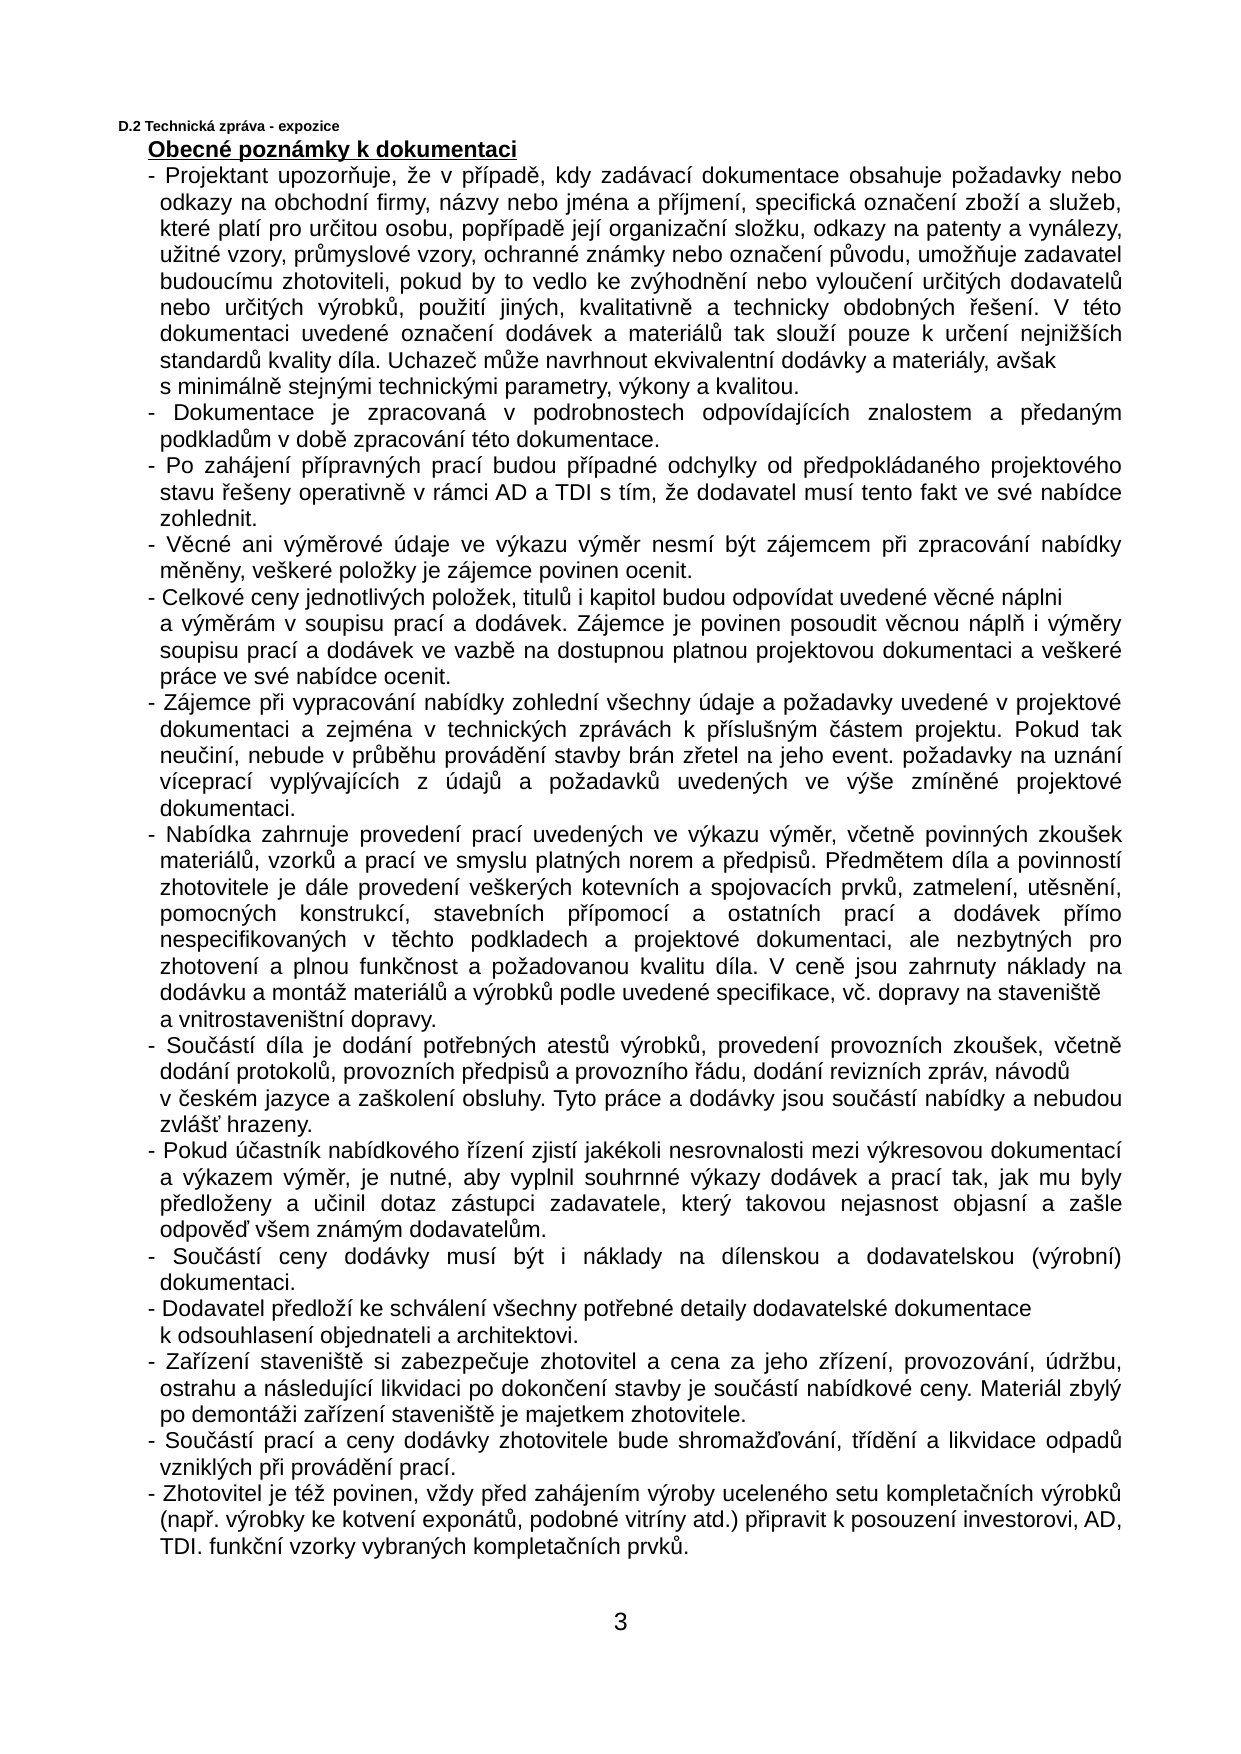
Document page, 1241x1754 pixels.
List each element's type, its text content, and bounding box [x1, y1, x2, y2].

text - Pokud účastník nabídkového řízení zjistí jakékoli nesrovnalosti mezi výkresovou dokumentací a výkazem výměr, je nutné, aby vyplnil souhrnné výkazy dodávek a prací tak, jak mu byly předloženy a učinil dotaz zástupci zadavatele, který takovou nejasnost objasní a zašle odpověď všem známým dodavatelům. [148, 1137, 1123, 1243]
text Obecné poznámky k dokumentaci [148, 136, 1123, 162]
text - Zhotovitel je též povinen, vždy před zahájením výroby uceleného setu kompletačních výrobků (např. výrobky ke kotvení exponátů, podobné vitríny atd.) připravit k posouzení investorovi, AD, TDI. funkční vzorky vybraných kompletačních prvků. [148, 1480, 1123, 1559]
text - Dokumentace je zpracovaná v podrobnostech odpovídajících znalostem a předaným podkladům v době zpracování této dokumentace. [148, 399, 1123, 452]
text - Celkové ceny jednotlivých položek, titulů i kapitol budou odpovídat uvedené věcné náplni a výměrám v soupisu prací a dodávek. Zájemce je povinen posoudit věcnou náplň i výměry soupisu prací a dodávek ve vazbě na dostupnou platnou projektovou dokumentaci a veškeré práce ve své nabídce ocenit. [148, 584, 1123, 689]
text - Součástí ceny dodávky musí být i náklady na dílenskou a dodavatelskou (výrobní) dokumentaci. [148, 1243, 1123, 1295]
text - Součástí díla je dodání potřebných atestů výrobků, provedení provozních zkoušek, včetně dodání protokolů, provozních předpisů a provozního řádu, dodání revizních zpráv, návodů v českém jazyce a zaškolení obsluhy. Tyto práce a dodávky jsou součástí nabídky a nebudou zvlášť hrazeny. [148, 1032, 1123, 1137]
text - Věcné ani výměrové údaje ve výkazu výměr nesmí být zájemcem při zpracování nabídky měněny, veškeré položky je zájemce povinen ocenit. [148, 531, 1123, 584]
text - Po zahájení přípravných prací budou případné odchylky od předpokládaného projektového stavu řešeny operativně v rámci AD a TDI s tím, že dodavatel musí tento fakt ve své nabídce zohlednit. [148, 452, 1123, 531]
text - Zařízení staveniště si zabezpečuje zhotovitel a cena za jeho zřízení, provozování, údržbu, ostrahu a následující likvidaci po dokončení stavby je součástí nabídkové ceny. Materiál zbylý po demontáži zařízení staveniště je majetkem zhotovitele. [148, 1348, 1123, 1427]
text - Dodavatel předloží ke schválení všechny potřebné detaily dodavatelské dokumentace k odsouhlasení objednateli a architektovi. [148, 1295, 1123, 1348]
text - Zájemce při vypracování nabídky zohlední všechny údaje a požadavky uvedené v projektové dokumentaci a zejména v technických zprávách k příslušným částem projektu. Pokud tak neučiní, nebude v průběhu provádění stavby brán zřetel na jeho event. požadavky na uznání víceprací vyplývajících z údajů a požadavků uvedených ve výše zmíněné projektové dokumentaci. [148, 689, 1123, 821]
text - Projektant upozorňuje, že v případě, kdy zadávací dokumentace obsahuje požadavky nebo odkazy na obchodní firmy, názvy nebo jména a příjmení, specifická označení zboží a služeb, které platí pro určitou osobu, popřípadě její organizační složku, odkazy na patenty a vynálezy, užitné vzory, průmyslové vzory, ochranné známky nebo označení původu, umožňuje zadavatel budoucímu zhotoviteli, pokud by to vedlo ke zvýhodnění nebo vyloučení určitých dodavatelů nebo určitých výrobků, použití jiných, kvalitativně a technicky obdobných řešení. V této dokumentaci uvedené označení dodávek a materiálů tak slouží pouze k určení nejnižších standardů kvality díla. Uchazeč může navrhnout ekvivalentní dodávky a materiály, avšak s minimálně stejnými technickými parametry, výkony a kvalitou. [148, 162, 1123, 399]
text - Součástí prací a ceny dodávky zhotovitele bude shromažďování, třídění a likvidace odpadů vzniklých při provádění prací. [148, 1427, 1123, 1480]
text - Nabídka zahrnuje provedení prací uvedených ve výkazu výměr, včetně povinných zkoušek materiálů, vzorků a prací ve smyslu platných norem a předpisů. Předmětem díla a povinností zhotovitele je dále provedení veškerých kotevních a spojovacích prvků, zatmelení, utěsnění, pomocných konstrukcí, stavebních přípomocí a ostatních prací a dodávek přímo nespecifikovaných v těchto podkladech a projektové dokumentaci, ale nezbytných pro zhotovení a plnou funkčnost a požadovanou kvalitu díla. V ceně jsou zahrnuty náklady na dodávku a montáž materiálů a výrobků podle uvedené specifikace, vč. dopravy na staveniště a vnitrostaveništní dopravy. [148, 821, 1123, 1032]
